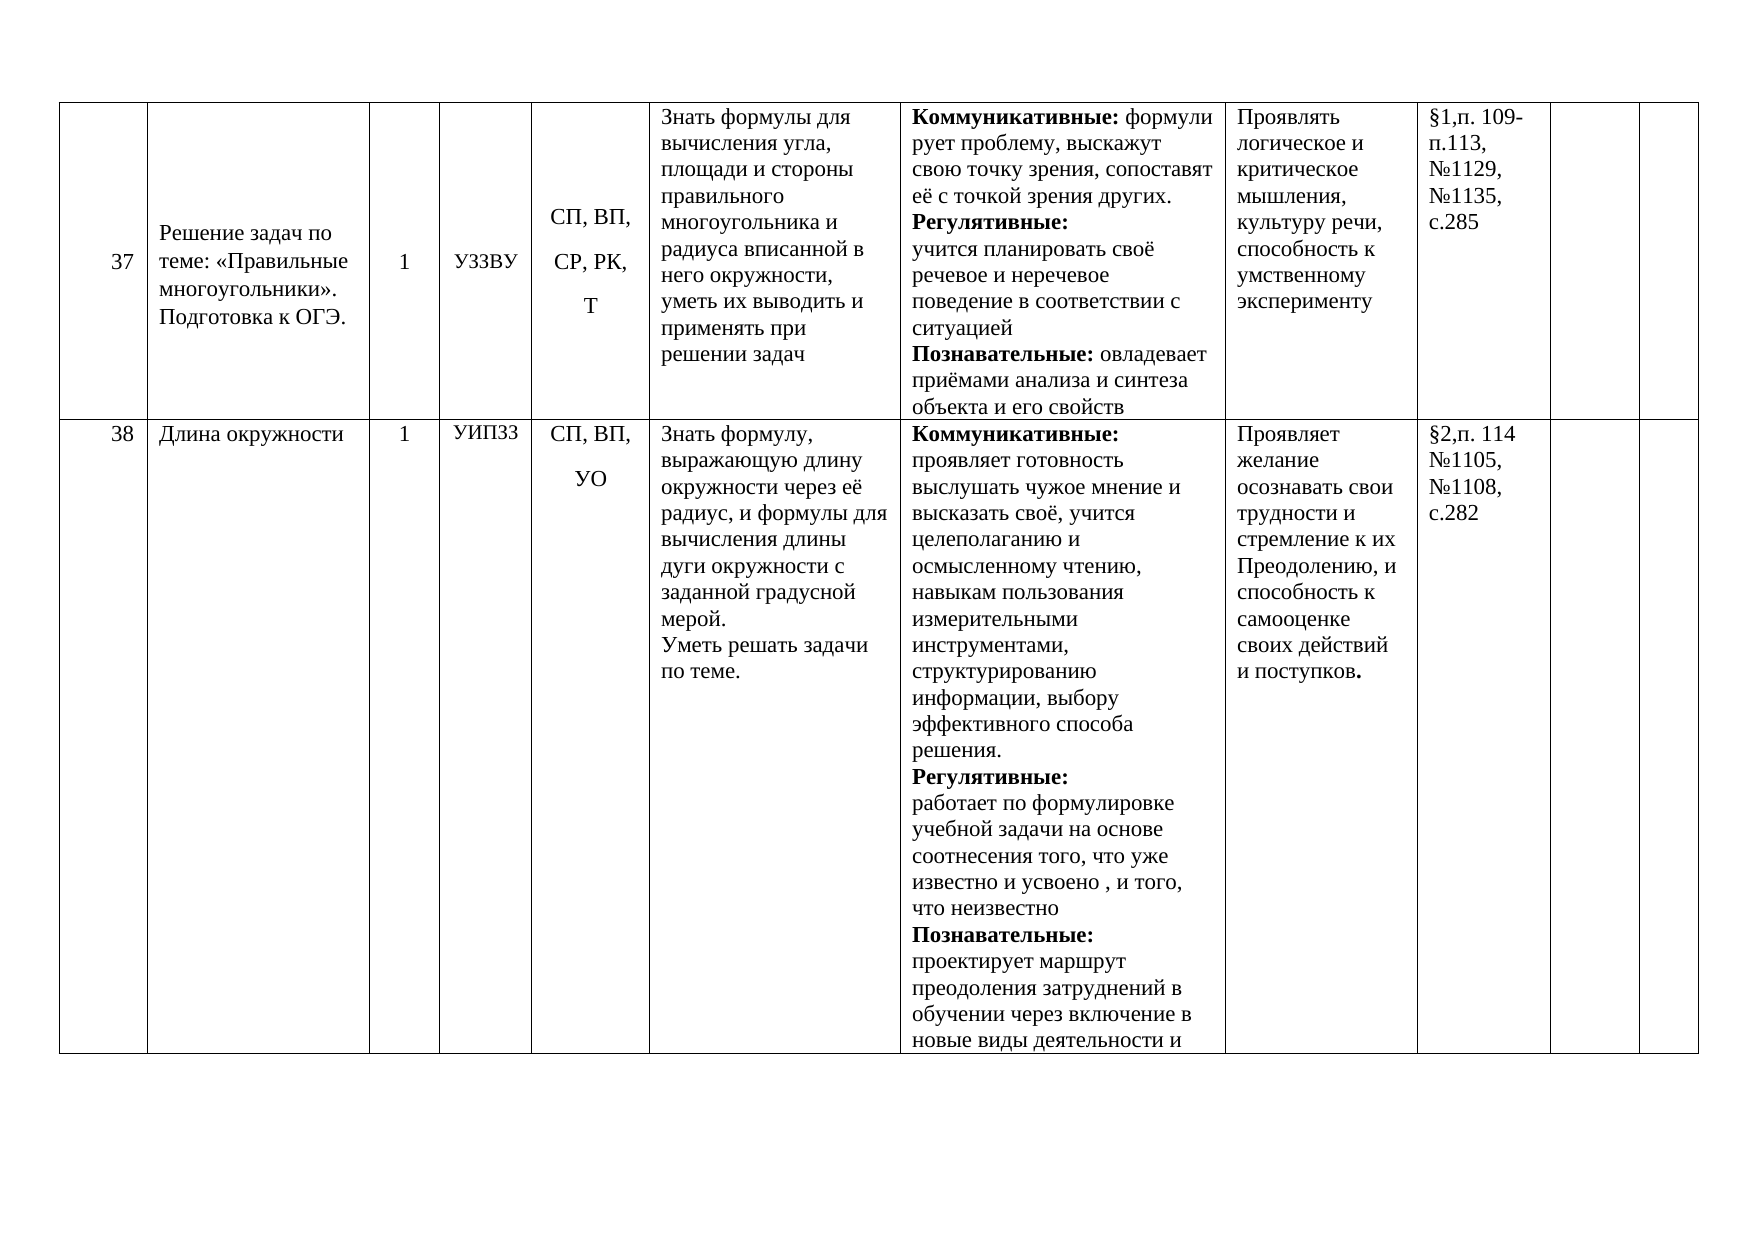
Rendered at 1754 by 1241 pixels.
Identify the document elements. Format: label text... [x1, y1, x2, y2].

table_cell Длина окружности [148, 420, 369, 1053]
table_cell [1640, 420, 1698, 1053]
table_cell УЗЗВУ [440, 103, 531, 419]
table_cell Коммуникативные: формулирует проблему, выскажут свою точку зрения, сопоставят её с точкой зрения других. Регулятивные: учится планировать своё речевое и неречевое поведение в соответствии с ситуацией Познавательные: овладевает приёмами анализа и синтеза объекта и его свойств [901, 103, 1225, 419]
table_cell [1418, 420, 1550, 1053]
table_cell §1,п. 109-п.113, №1129, №1135, с.285 [1418, 103, 1550, 419]
table_cell 38 [60, 420, 147, 1053]
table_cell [650, 420, 900, 1053]
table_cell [1226, 420, 1417, 1053]
table_cell 37 [60, 103, 147, 419]
table_cell [1551, 103, 1639, 419]
table_cell Решение задач по теме: «Правильные многоугольники». Подготовка к ОГЭ. [148, 103, 369, 419]
table_cell Знать формулы для вычисления угла, площади и стороны правильного многоугольника и радиуса вписанной в него окружности, уметь их выводить и применять при решении задач [650, 103, 900, 419]
table_cell 1 [370, 420, 439, 1053]
table_cell СП, ВП, СР, РК, Т [532, 103, 649, 419]
table_cell Проявлять логическое и критическое мышления, культуру речи, способность к умственному эксперименту [1226, 103, 1417, 419]
table_cell [1551, 420, 1639, 1053]
table_cell УИПЗЗ [440, 420, 531, 1053]
table_cell [1640, 103, 1698, 419]
table_cell СП, ВП, УО [532, 420, 649, 1053]
table_cell 1 [370, 103, 439, 419]
